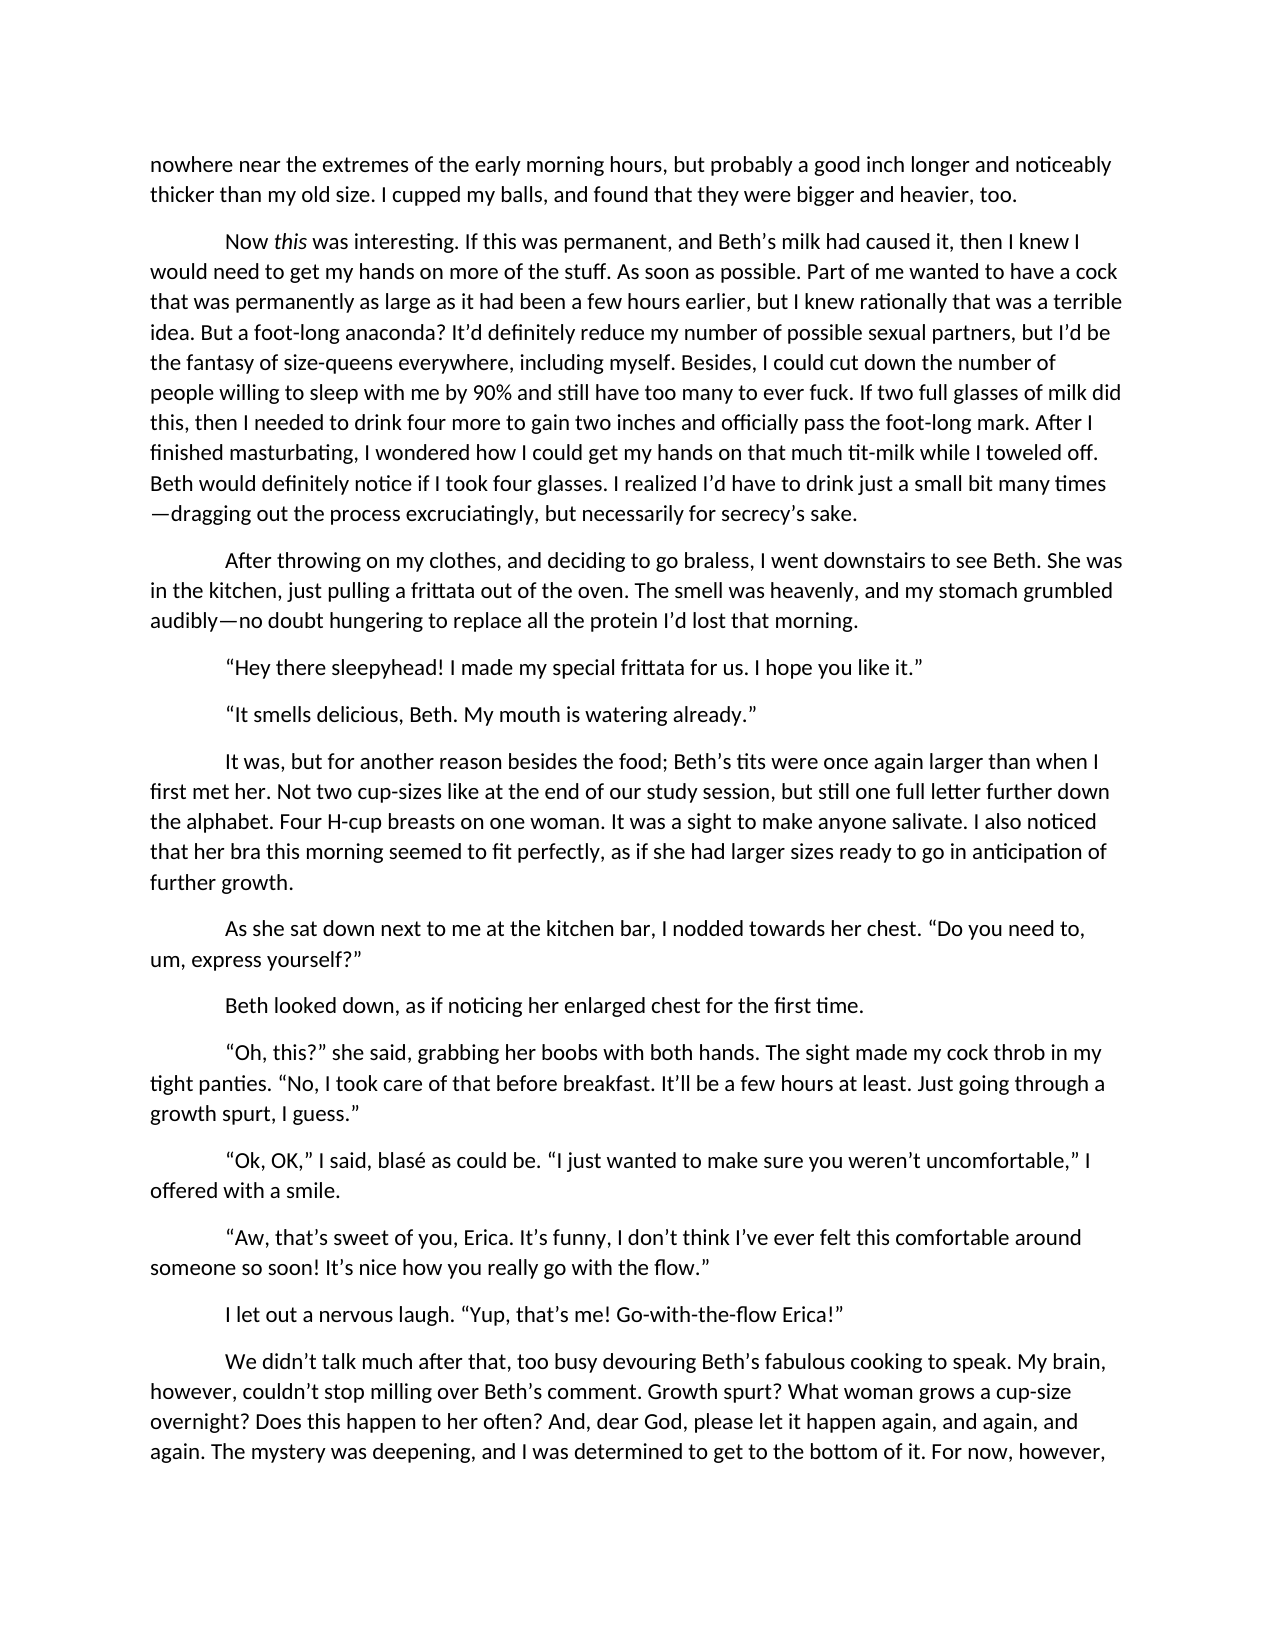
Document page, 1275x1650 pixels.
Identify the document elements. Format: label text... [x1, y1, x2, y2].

text “It smells delicious, Beth. My mouth is watering already.” [150, 700, 1125, 728]
text Now this was interesting. If this was permanent, and Beth’s milk had caused it, then I knew I would need to get my hands on more of the stuff. As soon as possible. Part of me wanted to have a cock that was permanently as large as it had been a few hours earlier, but I knew rationally that was a terrible idea. But a foot-long anaconda? It’d definitely reduce my number of possible sexual partners, but I’d be the fantasy of size-queens everywhere, including myself. Besides, I could cut down the number of people willing to sleep with me by 90% and still have too many to ever fuck. If two full glasses of milk did this, then I needed to drink four more to gain two inches and officially pass the foot-long mark. After I finished masturbating, I wondered how I could get my hands on that much tit-milk while I toweled off. Beth would definitely notice if I took four glasses. I realized I’d have to drink just a small bit many times—dragging out the process excruciatingly, but necessarily for secrecy’s sake. [150, 227, 1125, 527]
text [150, 150, 1125, 208]
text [150, 1347, 1125, 1466]
text I let out a nervous laugh. “Yup, that’s me! Go-with-the-flow Erica!” [150, 1300, 1125, 1328]
text “Hey there sleepyhead! I made my special frittata for us. I hope you like it.” [150, 653, 1125, 681]
text It was, but for another reason besides the food; Beth’s tits were once again larger than when I first met her. Not two cup-sizes like at the end of our study session, but still one full letter further down the alphabet. Four H-cup breasts on one woman. It was a sight to make anyone salivate. I also noticed that her bra this morning seemed to fit perfectly, as if she had larger sizes ready to go in anticipation of further growth. [150, 747, 1125, 896]
text Beth looked down, as if noticing her enlarged chest for the first time. [150, 992, 1125, 1020]
text “Oh, this?” she said, grabbing her boobs with both hands. The sight made my cock throb in my tight panties. “No, I took care of that before breakfast. It’ll be a few hours at least. Just going through a growth spurt, I guess.” [150, 1038, 1125, 1127]
text After throwing on my clothes, and deciding to go braless, I went downstairs to see Beth. She was in the kitchen, just pulling a frittata out of the oven. The smell was heavenly, and my stomach grumbled audibly—no doubt hungering to replace all the protein I’d lost that morning. [150, 546, 1125, 634]
text “Aw, that’s sweet of you, Erica. It’s funny, I don’t think I’ve ever felt this comfortable around someone so soon! It’s nice how you really go with the flow.” [150, 1223, 1125, 1281]
text As she sat down next to me at the kitchen bar, I nodded towards her chest. “Do you need to, um, express yourself?” [150, 914, 1125, 973]
text “Ok, OK,” I said, blasé as could be. “I just wanted to make sure you weren’t uncomfortable,” I offered with a smile. [150, 1146, 1125, 1204]
